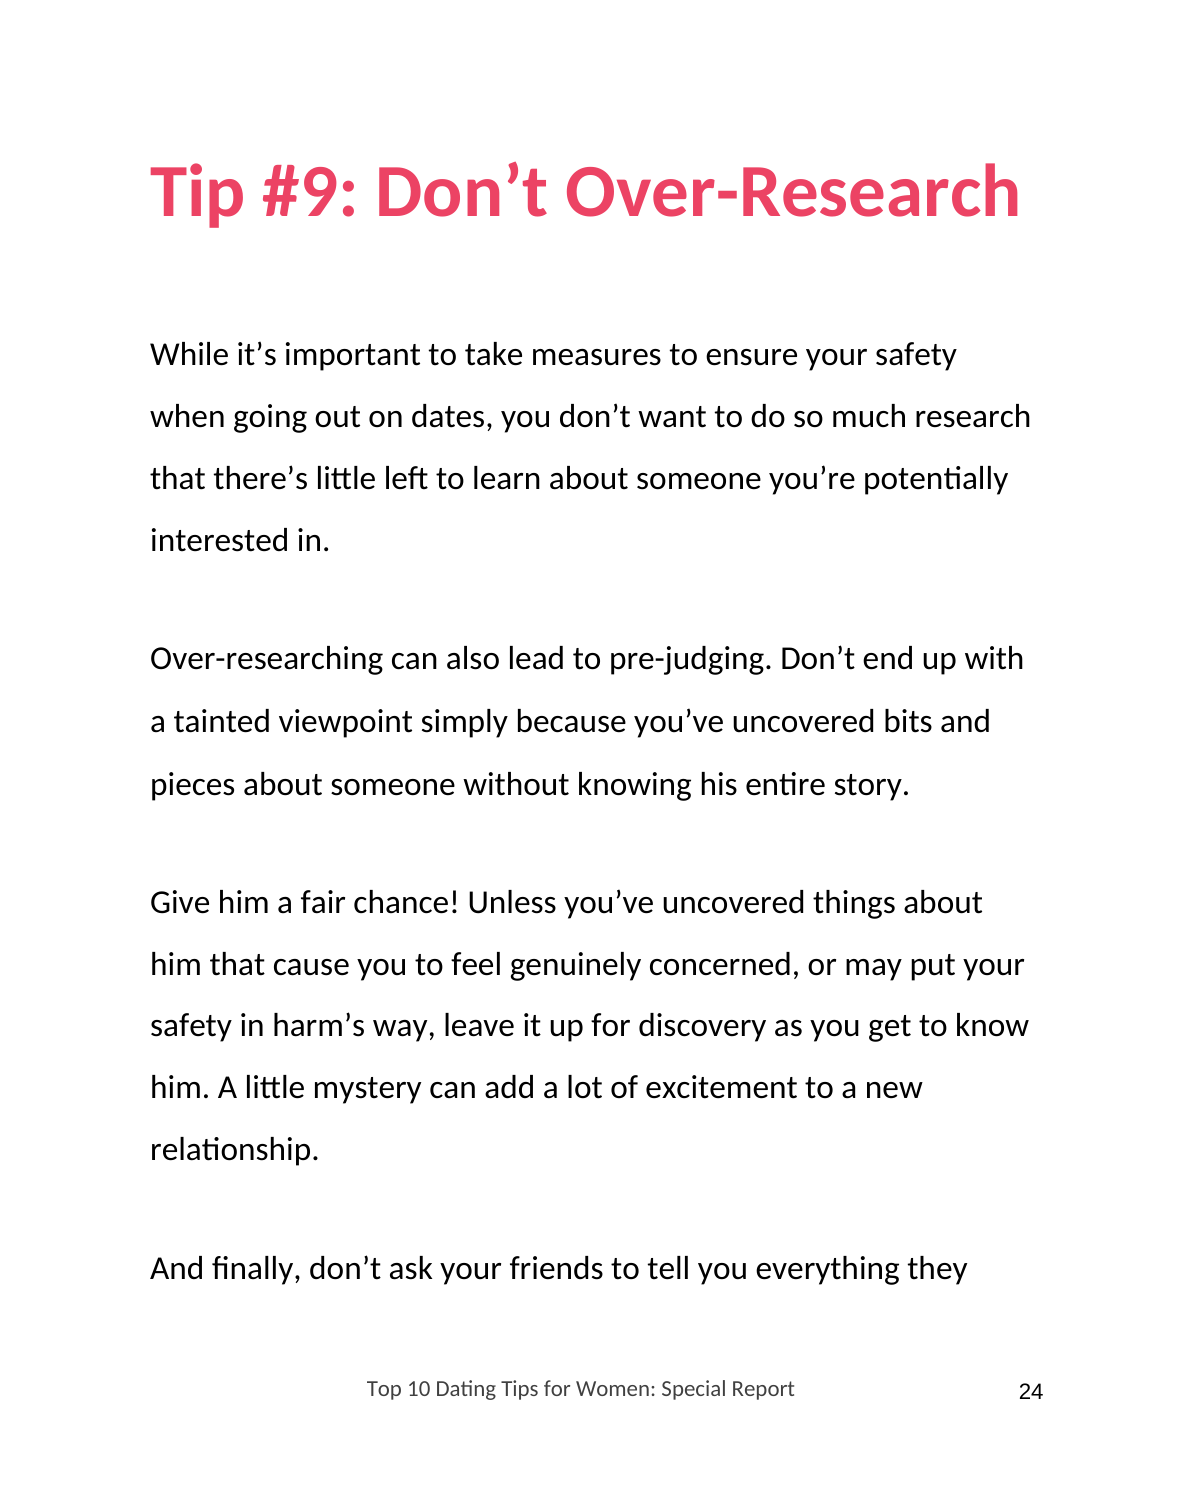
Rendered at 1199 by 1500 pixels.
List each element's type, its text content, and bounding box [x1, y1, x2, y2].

text While it’s important to take measures to ensure your safety when going out on dates, you don’t want to do so much research that there’s little left to learn about someone you’re potentially interested in. [150, 333, 1041, 559]
text And finally, don’t ask your friends to tell you everything they [150, 1247, 1049, 1287]
text Top 10 Dating Tips for Women: Special Report 24 [367, 1360, 1049, 1404]
text Over-researching can also lead to pre-judging. Don’t end up with a tainted viewpoint simply because you’ve uncovered bits and pieces about someone without knowing his entire story. [150, 637, 1047, 803]
text Tip #9: Don’t Over-Research [150, 143, 1049, 235]
text Give him a fair chance! Unless you’ve uncovered things about him that cause you to feel genuinely concerned, or may put your safety in harm’s way, leave it up for discovery as you get to know him. A little mystery can add a lot of excitement to a new relationship. [150, 881, 1043, 1169]
